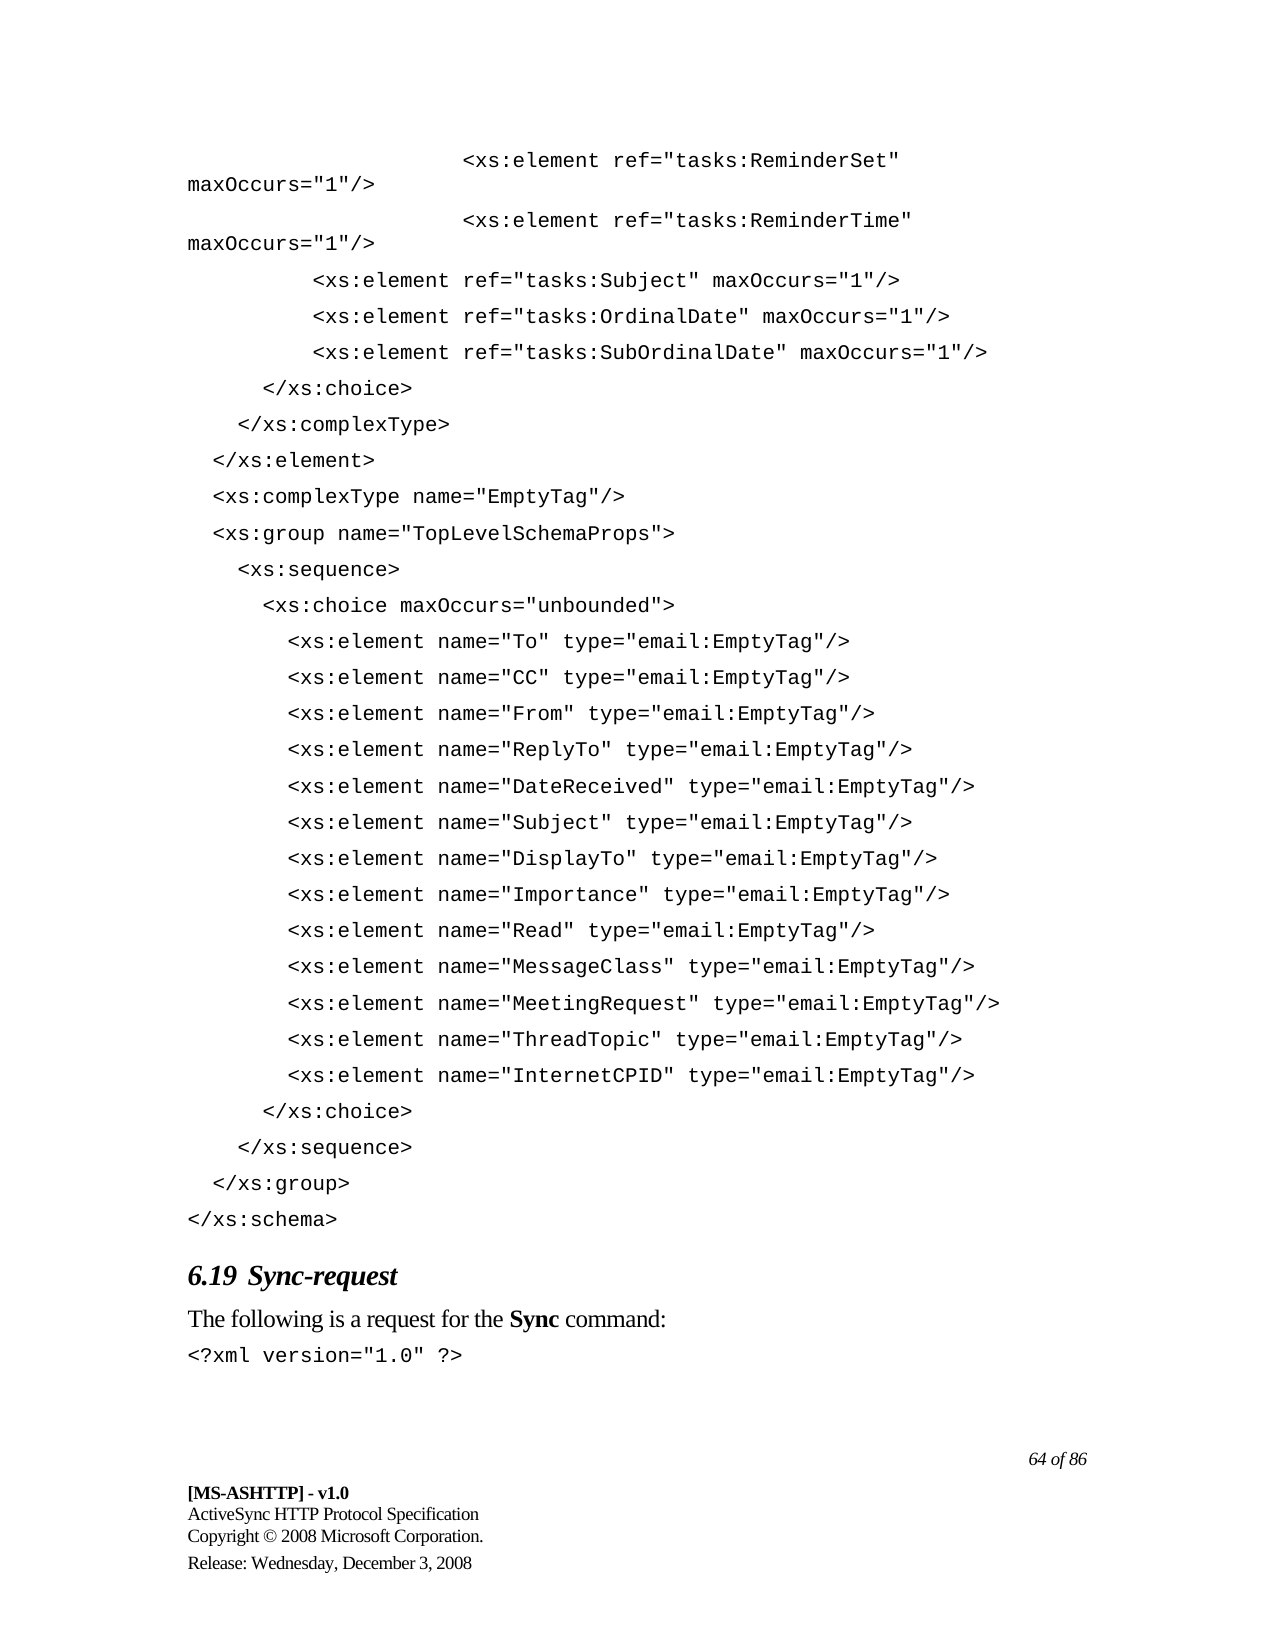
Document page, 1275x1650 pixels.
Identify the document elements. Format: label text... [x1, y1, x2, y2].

text <xs:element name="From" type="email:EmptyTag"/> [187, 703, 1087, 727]
text </xs:element> [187, 450, 1087, 474]
text <xs:element name="ThreadTopic" type="email:EmptyTag"/> [187, 1029, 1087, 1052]
text <xs:element name="To" type="email:EmptyTag"/> [187, 631, 1087, 655]
text <?xml version="1.0" ?> [187, 1345, 1087, 1369]
text <xs:element name="DisplayTo" type="email:EmptyTag"/> [187, 848, 1087, 872]
text </xs:choice> [187, 1101, 1087, 1124]
text <xs:group name="TopLevelSchemaProps"> [187, 523, 1087, 546]
text </xs:group> [187, 1173, 1087, 1197]
text <xs:element ref="tasks:Subject" maxOccurs="1"/> [187, 269, 1087, 293]
text <xs:element name="ReplyTo" type="email:EmptyTag"/> [187, 739, 1087, 763]
text <xs:element name="MeetingRequest" type="email:EmptyTag"/> [187, 992, 1087, 1016]
text <xs:element ref="tasks:ReminderSet" maxOccurs="1"/> [187, 150, 1087, 197]
text <xs:element ref="tasks:SubOrdinalDate" maxOccurs="1"/> [187, 342, 1087, 366]
text </xs:schema> [187, 1209, 1087, 1233]
text <xs:element name="Read" type="email:EmptyTag"/> [187, 920, 1087, 944]
text <xs:element name="Subject" type="email:EmptyTag"/> [187, 812, 1087, 835]
text <xs:element ref="tasks:OrdinalDate" maxOccurs="1"/> [187, 306, 1087, 329]
text <xs:complexType name="EmptyTag"/> [187, 486, 1087, 510]
text <xs:element name="InternetCPID" type="email:EmptyTag"/> [187, 1065, 1087, 1088]
text </xs:complexType> [187, 414, 1087, 438]
text <xs:element ref="tasks:ReminderTime" maxOccurs="1"/> [187, 210, 1087, 257]
text <xs:element name="DateReceived" type="email:EmptyTag"/> [187, 776, 1087, 799]
text <xs:sequence> [187, 559, 1087, 582]
text <xs:element name="Importance" type="email:EmptyTag"/> [187, 884, 1087, 908]
subtitle Sync-request [187, 1258, 1087, 1292]
text <xs:element name="CC" type="email:EmptyTag"/> [187, 667, 1087, 691]
text <xs:choice maxOccurs="unbounded"> [187, 595, 1087, 618]
text <xs:element name="MessageClass" type="email:EmptyTag"/> [187, 956, 1087, 980]
text The following is a request for the Sync command: [187, 1304, 1087, 1333]
text </xs:sequence> [187, 1137, 1087, 1161]
text </xs:choice> [187, 378, 1087, 402]
